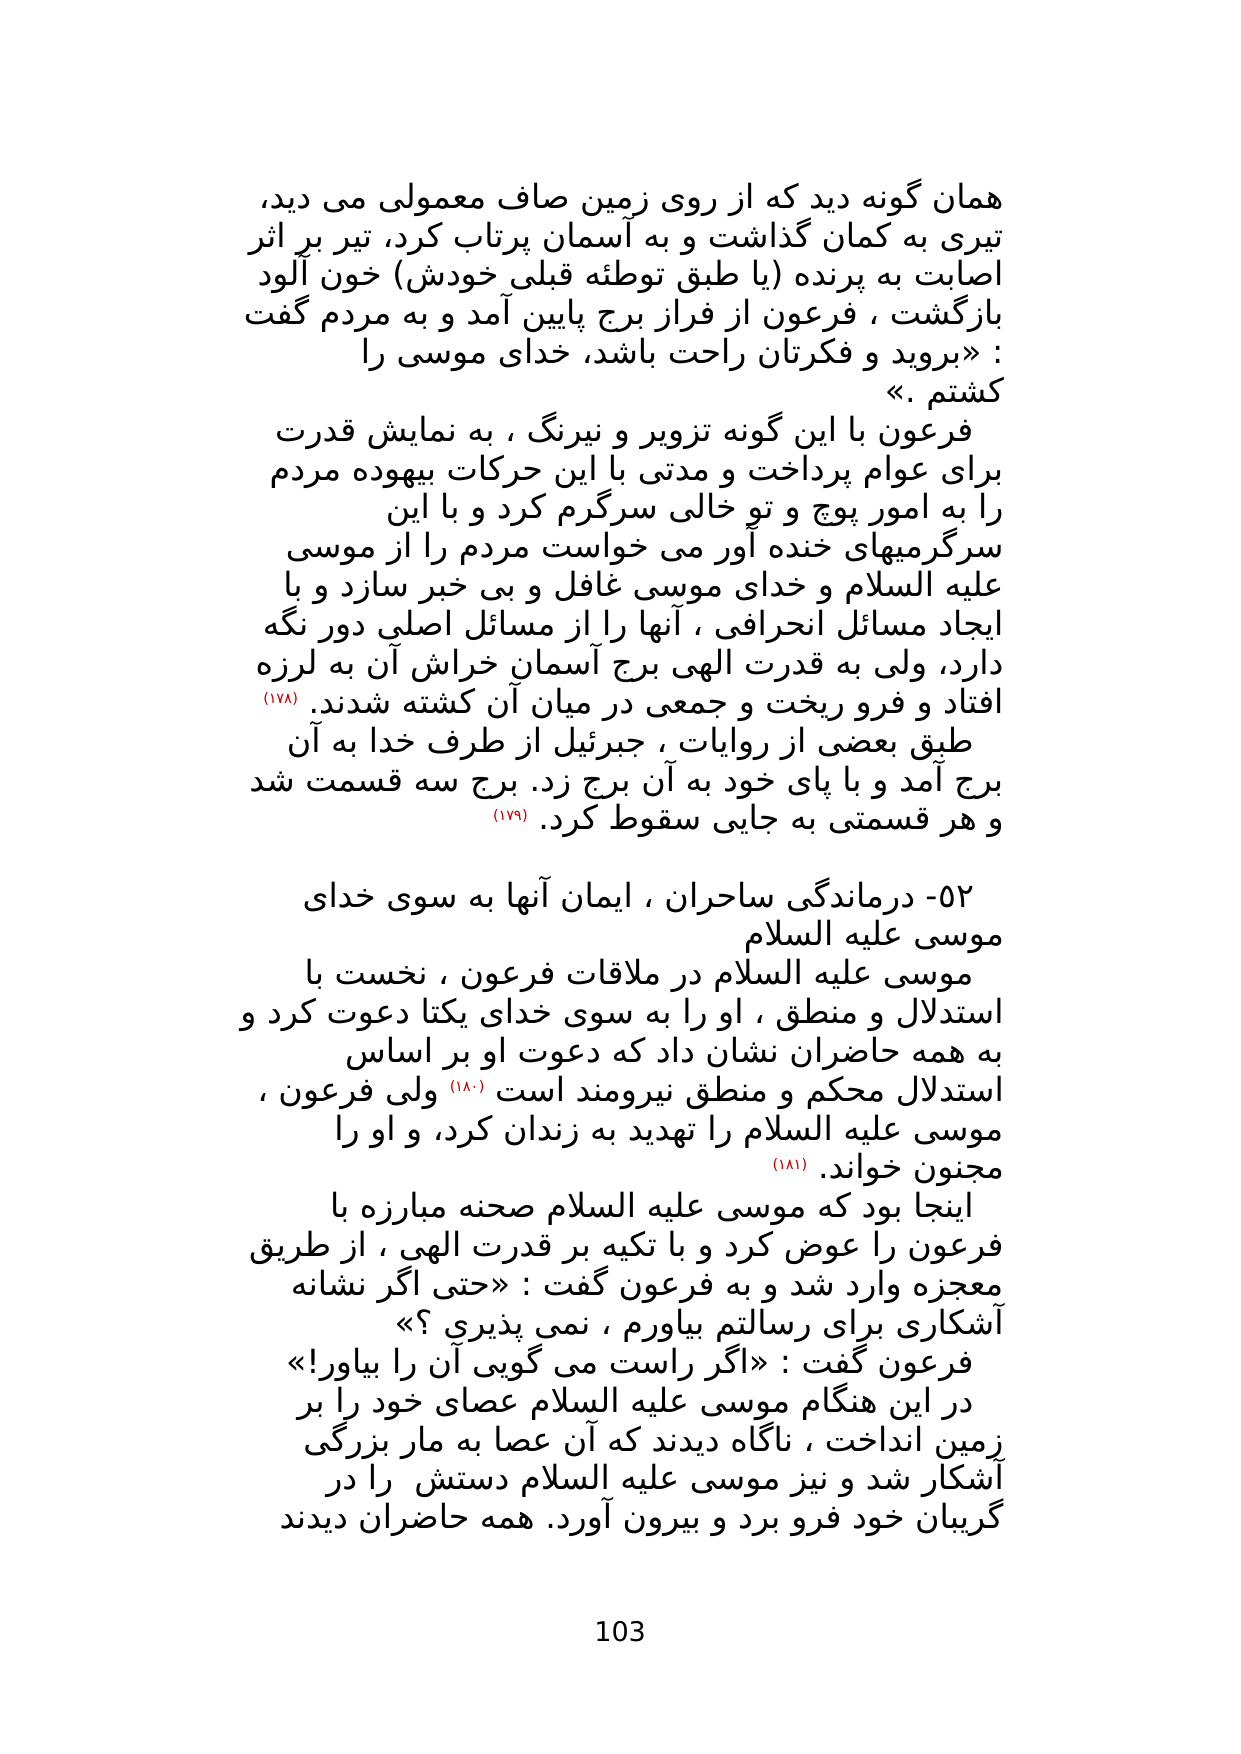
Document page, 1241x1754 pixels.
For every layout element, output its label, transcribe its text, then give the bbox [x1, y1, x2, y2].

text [236, 177, 1004, 410]
text فرعون با اين گونه تزوير و نيرنگ ، به نمايش قدرت براى عوام پرداخت و مدتى با اين حركات بيهوده مردم را به امور پوچ و تو خالى سرگرم كرد و با اين سرگرميهاى خنده آور مى خواست مردم را از موسى عليه السلام و خداى موسى غافل و بى خبر سازد و با ايجاد مسائل انحرافى ، آنها را از مسائل اصلى دور نگه دارد، ولى به قدرت الهى برج آسمان خراش آن به لرزه افتاد و فرو ريخت و جمعى در ميان آن كشته شدند. (١٧٨) [236, 410, 1004, 721]
text ٥٢- درماندگى ساحران ، ايمان آنها به سوى خداى موسى عليه السلام [236, 876, 1004, 954]
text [236, 1381, 1004, 1537]
text طبق بعضى از روايات ، جبرئيل از طرف خدا به آن برج آمد و با پاى خود به آن برج زد. برج سه قسمت شد و هر قسمتى به جايى سقوط كرد. (١٧٩) [236, 721, 1004, 838]
text موسى عليه السلام در ملاقات فرعون ، نخست با استدلال و منطق ، او را به سوى خداى يكتا دعوت كرد و به همه حاضران نشان داد كه دعوت او بر اساس استدلال محكم و منطق نيرومند است (١٨٠) ولى فرعون ، موسى عليه السلام را تهديد به زندان كرد، و او را مجنون خواند. (١٨١) [236, 954, 1004, 1187]
text فرعون گفت : «اگر راست مى گويى آن را بياور!» [236, 1342, 1004, 1381]
text اينجا بود كه موسى عليه السلام صحنه مبارزه با فرعون را عوض كرد و با تكيه بر قدرت الهى ، از طريق معجزه وارد شد و به فرعون گفت : «حتى اگر نشانه آشكارى براى رسالتم بياورم ، نمى پذيرى ؟» [236, 1187, 1004, 1342]
